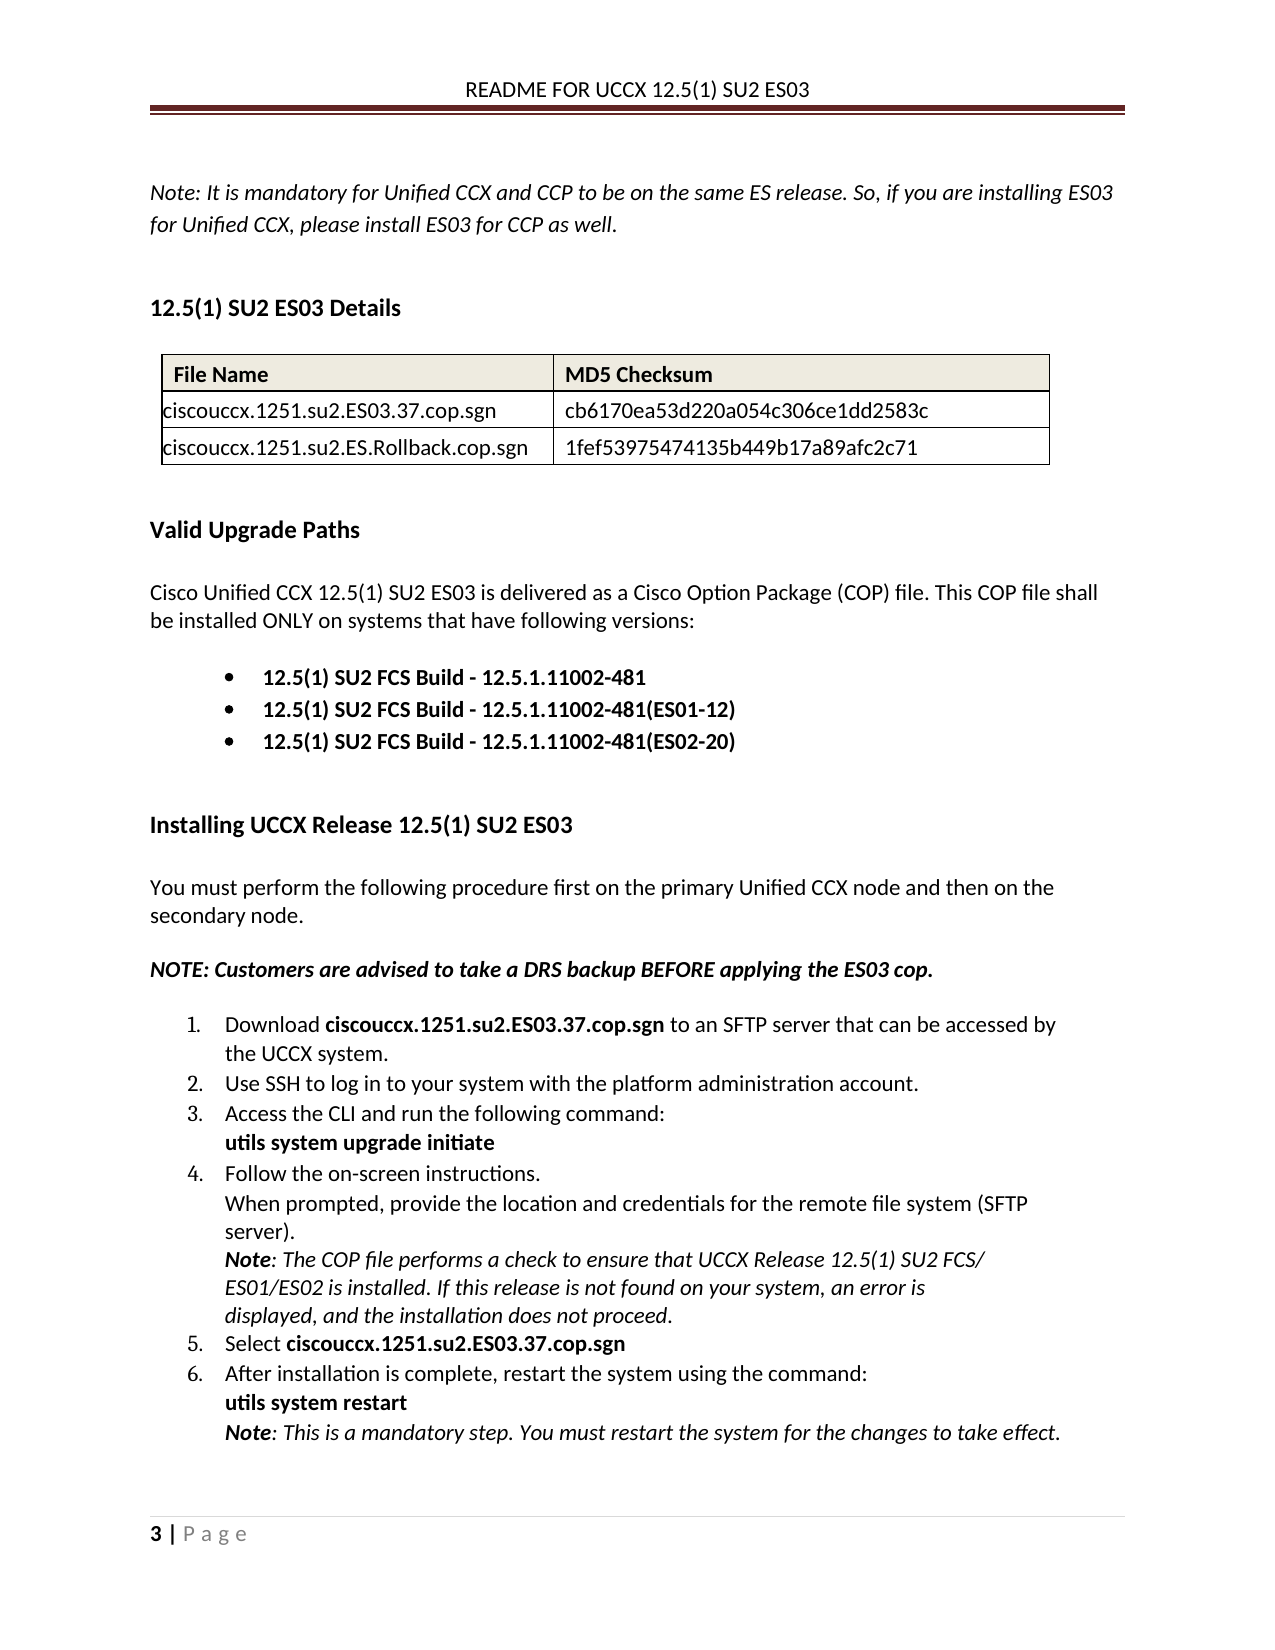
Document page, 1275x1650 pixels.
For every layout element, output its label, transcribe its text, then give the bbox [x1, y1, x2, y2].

list Select ciscouccx.1251.su2.ES03.37.cop.sgn [187, 1329, 1073, 1357]
list 12.5(1) SU2 FCS Build - 12.5.1.11002-481(ES02-20) [225, 727, 1125, 755]
table_header File Name [163, 355, 553, 390]
table_header MD5 Checksum [554, 355, 1049, 390]
list Follow the on-screen instructions. [187, 1159, 1073, 1187]
subtitle 12.5(1) SU2 ES03 Details [149, 292, 1125, 323]
text Note: This is a mandatory step. You must restart the system for the changes to take effect. [225, 1418, 1073, 1447]
text You must perform the following procedure first on the primary Unified CCX node and then on the secondary node. [150, 873, 1125, 929]
list Use SSH to log in to your system with the platform administration account. [187, 1069, 1073, 1097]
text NOTE: Customers are advised to take a DRS backup BEFORE applying the ES03 cop. [150, 956, 1125, 984]
list 12.5(1) SU2 FCS Build - 12.5.1.11002-481 [225, 663, 1125, 691]
text When prompted, provide the location and credentials for the remote file system (SFTP server). [224, 1189, 1053, 1245]
list Access the CLI and run the following command: utils system upgrade initiate [187, 1099, 1073, 1156]
table_cell cb6170ea53d220a054c306ce1dd2583c [554, 392, 1049, 427]
text Note: It is mandatory for Unified CCX and CCP to be on the same ES release. So, if you are installing ES03 for Unified CCX, please install ES03 for CCP as well. [150, 178, 1125, 238]
text Cisco Unified CCX 12.5(1) SU2 ES03 is delivered as a Cisco Option Package (COP) file. This COP file shall be installed ONLY on systems that have following versions: [150, 578, 1125, 663]
table_cell ciscouccx.1251.su2.ES.Rollback.cop.sgn [163, 428, 553, 463]
table_cell ciscouccx.1251.su2.ES03.37.cop.sgn [163, 392, 553, 427]
list 12.5(1) SU2 FCS Build - 12.5.1.11002-481(ES01-12) [225, 695, 1125, 723]
list After installation is complete, restart the system using the command: utils system restart [187, 1359, 1073, 1416]
text Note: The COP file performs a check to ensure that UCCX Release 12.5(1) SU2 FCS/ ES01/ES02 is installed. If this release is not found on your system, an error is displayed, and the installation does not proceed. [224, 1245, 1007, 1329]
list Download ciscouccx.1251.su2.ES03.37.cop.sgn to an SFTP server that can be accessed by the UCCX system. [187, 1010, 1073, 1067]
subtitle Installing UCCX Release 12.5(1) SU2 ES03 [149, 809, 1125, 840]
table_cell 1fef53975474135b449b17a89afc2c71 [554, 428, 1049, 463]
subtitle Valid Upgrade Paths [149, 515, 1125, 545]
